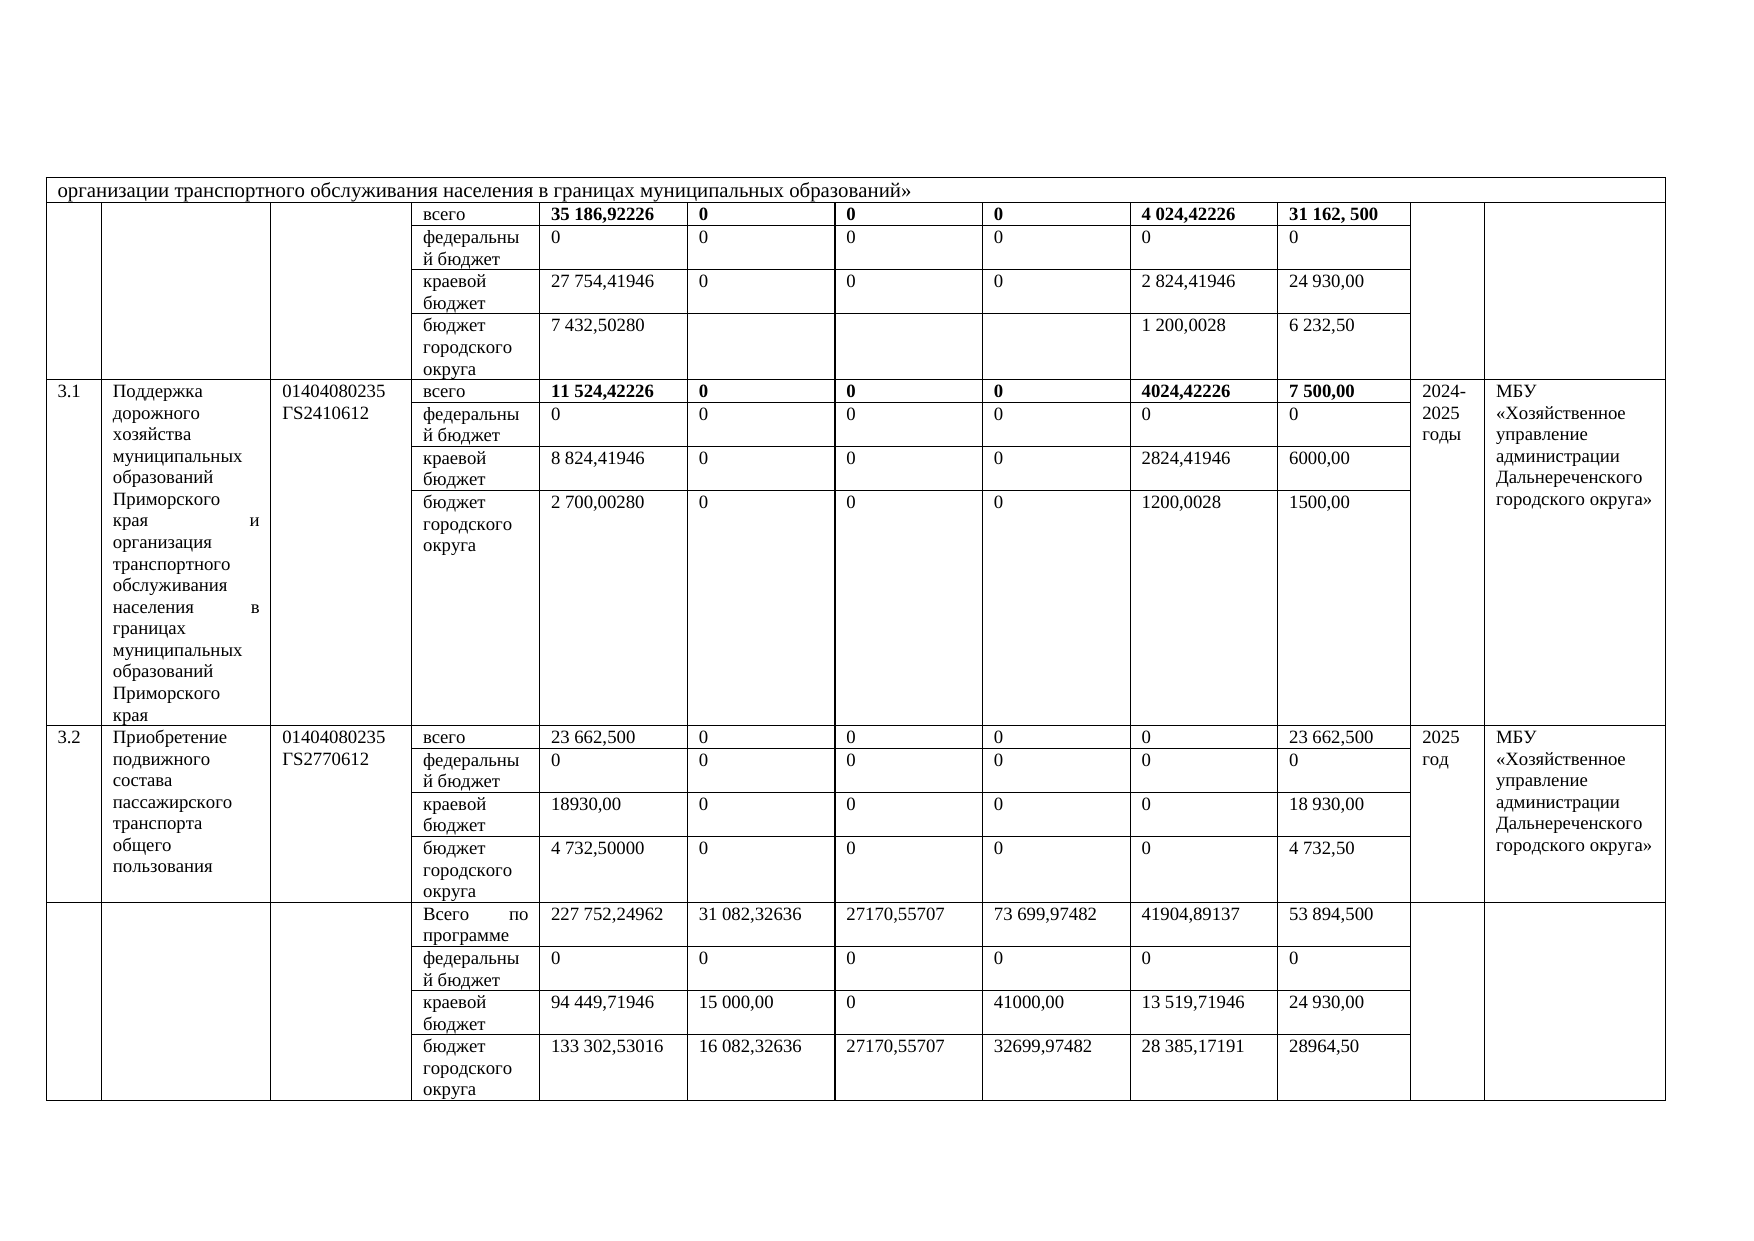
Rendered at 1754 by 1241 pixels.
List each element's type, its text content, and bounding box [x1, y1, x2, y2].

table_cell федеральный бюджет [412, 403, 539, 446]
table_cell [47, 203, 101, 379]
table_cell 0 [983, 203, 1130, 225]
table_cell всего [412, 726, 539, 748]
table_cell 0 [983, 447, 1130, 490]
table_cell [271, 903, 411, 1100]
table_cell 0 [1131, 793, 1277, 836]
table_cell 3.2 [47, 726, 101, 902]
table_cell 0 [836, 447, 982, 490]
table_cell 4 732,50 [1278, 837, 1410, 902]
table_cell 0 [836, 726, 982, 748]
table_cell 0 [983, 793, 1130, 836]
table_cell 1200,0028 [1131, 491, 1277, 725]
table_cell 31 162, 500 [1278, 203, 1410, 225]
table_cell 0 [688, 793, 834, 836]
table_cell 0 [688, 726, 834, 748]
table_cell 11 524,42226 [540, 380, 687, 402]
table_cell 0 [688, 837, 834, 902]
table_cell 31 082,32636 [688, 903, 834, 946]
table_cell федеральный бюджет [412, 947, 539, 990]
table_cell 0 [688, 226, 834, 269]
table_cell Всего по программе [412, 903, 539, 946]
table_cell бюджет городского округа [412, 1035, 539, 1100]
table_cell 4024,42226 [1131, 380, 1277, 402]
table_cell 0 [983, 380, 1130, 402]
table_cell 6 232,50 [1278, 314, 1410, 379]
table_cell Поддержка дорожного хозяйства муниципальных образований Приморского края и организация транспортного обслуживания населения в границах муниципальных образований Приморского края [102, 380, 270, 725]
table_cell 0 [688, 403, 834, 446]
table_cell 4 024,42226 [1131, 203, 1277, 225]
table_cell 0 [836, 270, 982, 313]
table_cell 0 [836, 837, 982, 902]
table_cell 0 [1278, 947, 1410, 990]
table_cell 133 302,53016 [540, 1035, 687, 1100]
table_cell 73 699,97482 [983, 903, 1130, 946]
table_cell 23 662,500 [1278, 726, 1410, 748]
table_cell 28 385,17191 [1131, 1035, 1277, 1100]
table_cell краевой бюджет [412, 447, 539, 490]
table_cell 0 [540, 749, 687, 792]
table_cell краевой бюджет [412, 270, 539, 313]
table_cell 0 [836, 226, 982, 269]
table_cell 0 [1131, 947, 1277, 990]
table_cell 8 824,41946 [540, 447, 687, 490]
table_cell 0 [983, 726, 1130, 748]
table_cell [47, 903, 101, 1100]
table_cell МБУ «Хозяйственное управление администрации Дальнереченского городского округа» [1485, 380, 1665, 725]
table_cell 41904,89137 [1131, 903, 1277, 946]
table_cell 0 [540, 947, 687, 990]
table_cell 0 [983, 837, 1130, 902]
table_cell краевой бюджет [412, 991, 539, 1034]
table_cell 227 752,24962 [540, 903, 687, 946]
table_cell 0 [983, 749, 1130, 792]
table_cell 0 [836, 793, 982, 836]
table_cell 27170,55707 [836, 903, 982, 946]
table_cell 0 [688, 203, 834, 225]
table_cell 32699,97482 [983, 1035, 1130, 1100]
table_cell [688, 314, 834, 379]
table_cell [102, 903, 270, 1100]
table_cell 0 [688, 447, 834, 490]
table_cell краевой бюджет [412, 793, 539, 836]
table_cell 35 186,92226 [540, 203, 687, 225]
table_cell 7 432,50280 [540, 314, 687, 379]
table_cell [1411, 903, 1484, 1100]
table_cell [983, 314, 1130, 379]
table_cell 24 930,00 [1278, 270, 1410, 313]
table_cell 0 [836, 380, 982, 402]
table_cell 0 [983, 226, 1130, 269]
table_cell 2025 год [1411, 726, 1484, 902]
table_cell 94 449,71946 [540, 991, 687, 1034]
table_cell 0 [1131, 749, 1277, 792]
table_cell 0 [1278, 226, 1410, 269]
table_cell 0 [836, 403, 982, 446]
table_cell 0 [1131, 403, 1277, 446]
table_cell 41000,00 [983, 991, 1130, 1034]
table_cell 2 700,00280 [540, 491, 687, 725]
table_cell всего [412, 380, 539, 402]
table_cell 0 [1278, 403, 1410, 446]
table_cell 0 [983, 947, 1130, 990]
table_cell 0 [1131, 837, 1277, 902]
table_cell 18930,00 [540, 793, 687, 836]
table_cell 1 200,0028 [1131, 314, 1277, 379]
table_cell 0 [836, 947, 982, 990]
table_cell 27170,55707 [836, 1035, 982, 1100]
table_cell 0 [1131, 226, 1277, 269]
table_cell 16 082,32636 [688, 1035, 834, 1100]
table_cell 0 [983, 403, 1130, 446]
table_cell 4 732,50000 [540, 837, 687, 902]
table_cell 2824,41946 [1131, 447, 1277, 490]
table_cell 18 930,00 [1278, 793, 1410, 836]
table_cell 0 [983, 491, 1130, 725]
table_cell 0 [836, 491, 982, 725]
table_cell 24 930,00 [1278, 991, 1410, 1034]
table_cell 0 [688, 270, 834, 313]
table_cell 01404080235ГS2770612 [271, 726, 411, 902]
table_cell 28964,50 [1278, 1035, 1410, 1100]
table_cell 0 [1131, 726, 1277, 748]
table_cell бюджет городского округа [412, 837, 539, 902]
table_cell 0 [540, 226, 687, 269]
table_cell [836, 314, 982, 379]
table_cell 1500,00 [1278, 491, 1410, 725]
table_cell 0 [983, 270, 1130, 313]
table_cell [102, 203, 270, 379]
table_cell 7 500,00 [1278, 380, 1410, 402]
table_cell 2024-2025 годы [1411, 380, 1484, 725]
table_cell 23 662,500 [540, 726, 687, 748]
table_cell 0 [688, 749, 834, 792]
table_cell [1485, 903, 1665, 1100]
table_cell [1485, 203, 1665, 379]
table_cell 0 [1278, 749, 1410, 792]
table_cell 53 894,500 [1278, 903, 1410, 946]
table_cell 0 [688, 491, 834, 725]
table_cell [47, 178, 1665, 202]
table_cell 0 [836, 203, 982, 225]
table_cell бюджет городского округа [412, 491, 539, 725]
table_cell федеральный бюджет [412, 226, 539, 269]
table_cell 3.1 [47, 380, 101, 725]
table_cell [1411, 203, 1484, 379]
table_cell бюджет городского округа [412, 314, 539, 379]
table_cell МБУ «Хозяйственное управление администрации Дальнереченского городского округа» [1485, 726, 1665, 902]
table_cell 15 000,00 [688, 991, 834, 1034]
table_cell всего [412, 203, 539, 225]
table_cell Приобретение подвижного состава пассажирского транспорта общего пользования [102, 726, 270, 902]
table_cell 6000,00 [1278, 447, 1410, 490]
table_cell 0 [540, 403, 687, 446]
table_cell 0 [688, 947, 834, 990]
table_cell [271, 203, 411, 379]
table_cell 0 [836, 749, 982, 792]
table_cell 2 824,41946 [1131, 270, 1277, 313]
table_cell 0 [688, 380, 834, 402]
table_cell федеральный бюджет [412, 749, 539, 792]
table_cell 01404080235ГS2410612 [271, 380, 411, 725]
table_cell 27 754,41946 [540, 270, 687, 313]
table_cell 13 519,71946 [1131, 991, 1277, 1034]
table_cell 0 [836, 991, 982, 1034]
